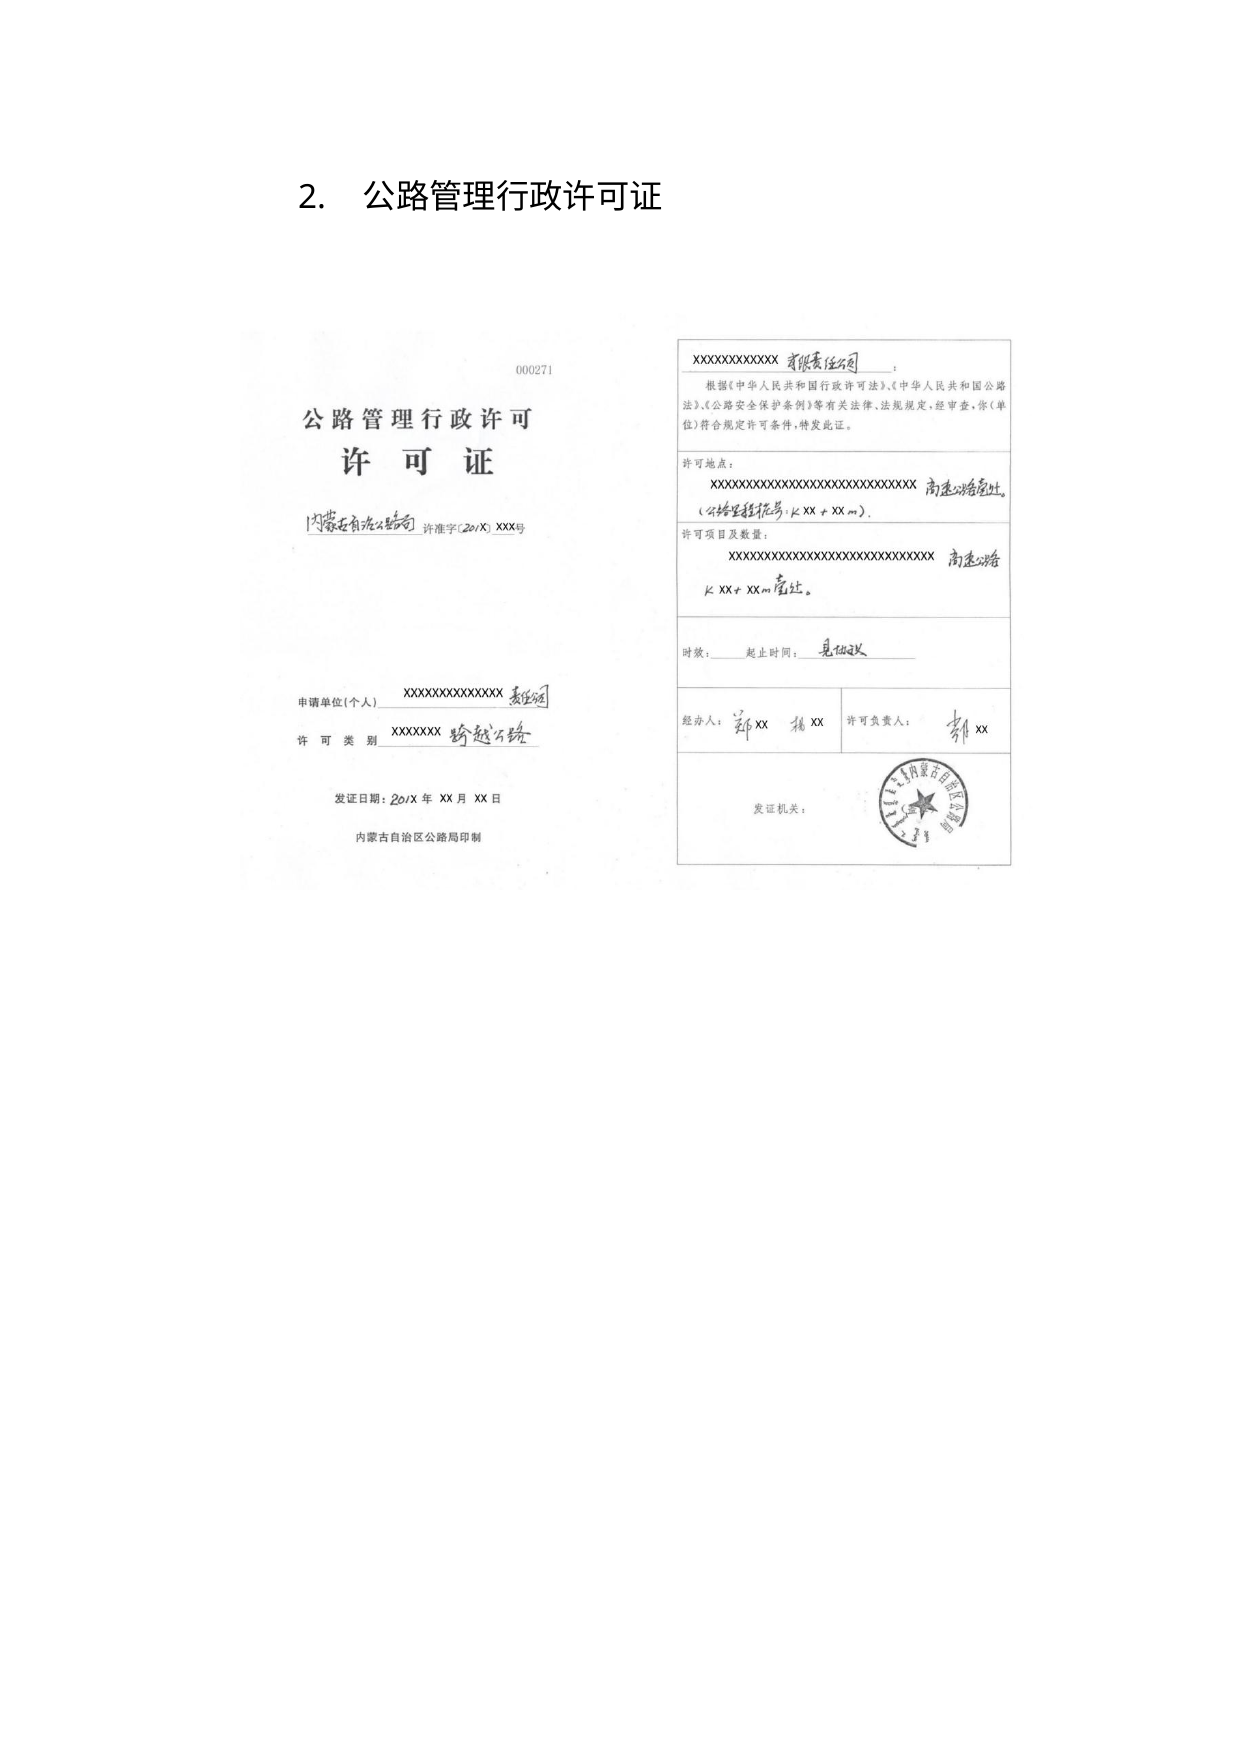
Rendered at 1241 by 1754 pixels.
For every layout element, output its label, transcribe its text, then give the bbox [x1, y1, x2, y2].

list 公路管理行政许可证 [231, 162, 1053, 227]
picture [240, 313, 1033, 890]
